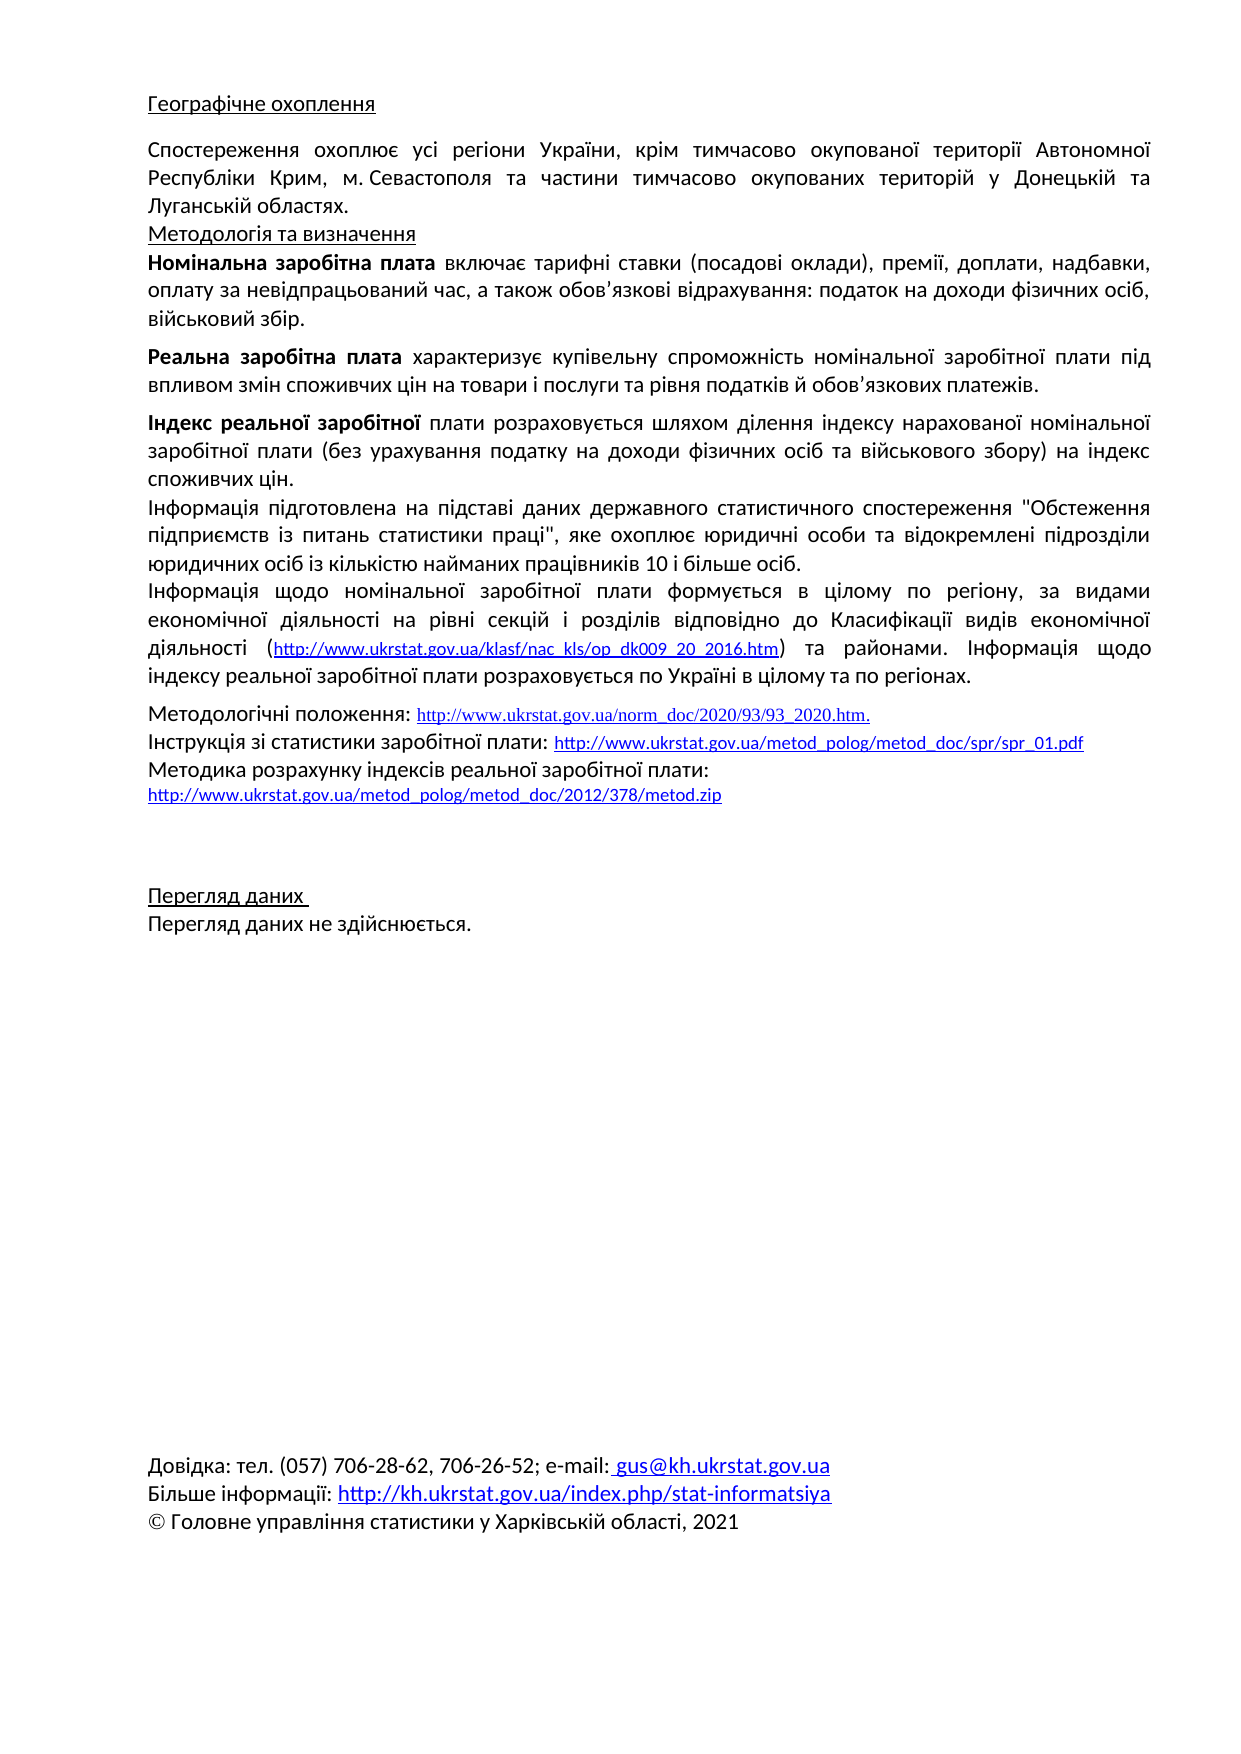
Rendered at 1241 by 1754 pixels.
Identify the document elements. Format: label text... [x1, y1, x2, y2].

text Довідка: тел. (057) 706-28-62, 706-26-52; e-mail: gus@kh.ukrstat.gov.ua [148, 1451, 1152, 1479]
text Інструкція зі статистики заробітної плати: http://www.ukrstat.gov.ua/metod_polog/metod_doc/spr/spr_01.pdf [148, 727, 1152, 755]
text Інформація щодо номінальної заробітної плати формується в цілому по регіону, за видами економічної діяльності на рівні секцій і розділів відповідно до Класифікації видів економічної діяльності (http://www.ukrstat.gov.ua/klasf/nac_kls/op_dk009_20_2016.htm) та районами. Інформація щодо індексу реальної заробітної плати розраховується по Україні в цілому та по регіонах. [148, 577, 1152, 689]
text Номінальна заробітна плата включає тарифні ставки (посадові оклади), премії, доплати, надбавки, оплату за невідпрацьований час, а також обов’язкові відрахування: податок на доходи фізичних осіб, військовий збір. [148, 248, 1152, 332]
text Методологічні положення: http://www.ukrstat.gov.ua/norm_doc/2020/93/93_2020.htm. [148, 699, 1152, 727]
text Методологія та визначення [148, 219, 1152, 248]
text Спостереження охоплює усі регіони України, крім тимчасово окупованої території Автономної Республіки Крим, м. Севастополя та частини тимчасово окупованих територій у Донецькій та Луганській областях. [148, 136, 1152, 219]
text Більше інформації: http://kh.ukrstat.gov.ua/index.php/stat-informatsiya [148, 1479, 1152, 1507]
text Головне управління статистики у Харківській області, 2021 [148, 1507, 1152, 1535]
text Реальна заробітна плата характеризує купівельну спроможність номінальної заробітної плати під впливом змін споживчих цін на товари і послуги та рівня податків й обов’язкових платежів. [148, 342, 1152, 398]
text Інформація підготовлена на підставі даних державного статистичного спостереження "Обстеження підприємств із питань статистики праці", яке охоплює юридичні особи та відокремлені підрозділи юридичних осіб із кількістю найманих працівників 10 і більше осіб. [148, 493, 1152, 577]
text Індекс реальної заробітної плати розраховується шляхом ділення індексу нарахованої номінальної заробітної плати (без урахування податку на доходи фізичних осіб та військового збору) на індекс споживчих цін. [148, 408, 1152, 493]
text Географічне охоплення [148, 89, 1152, 117]
text Перегляд даних не здійснюється. [148, 909, 1152, 937]
text Методика розрахунку індексів реальної заробітної плати: http://www.ukrstat.gov.ua/metod_polog/metod_doc/2012/378/metod.zip [148, 755, 1152, 806]
text Перегляд даних [148, 881, 1152, 909]
